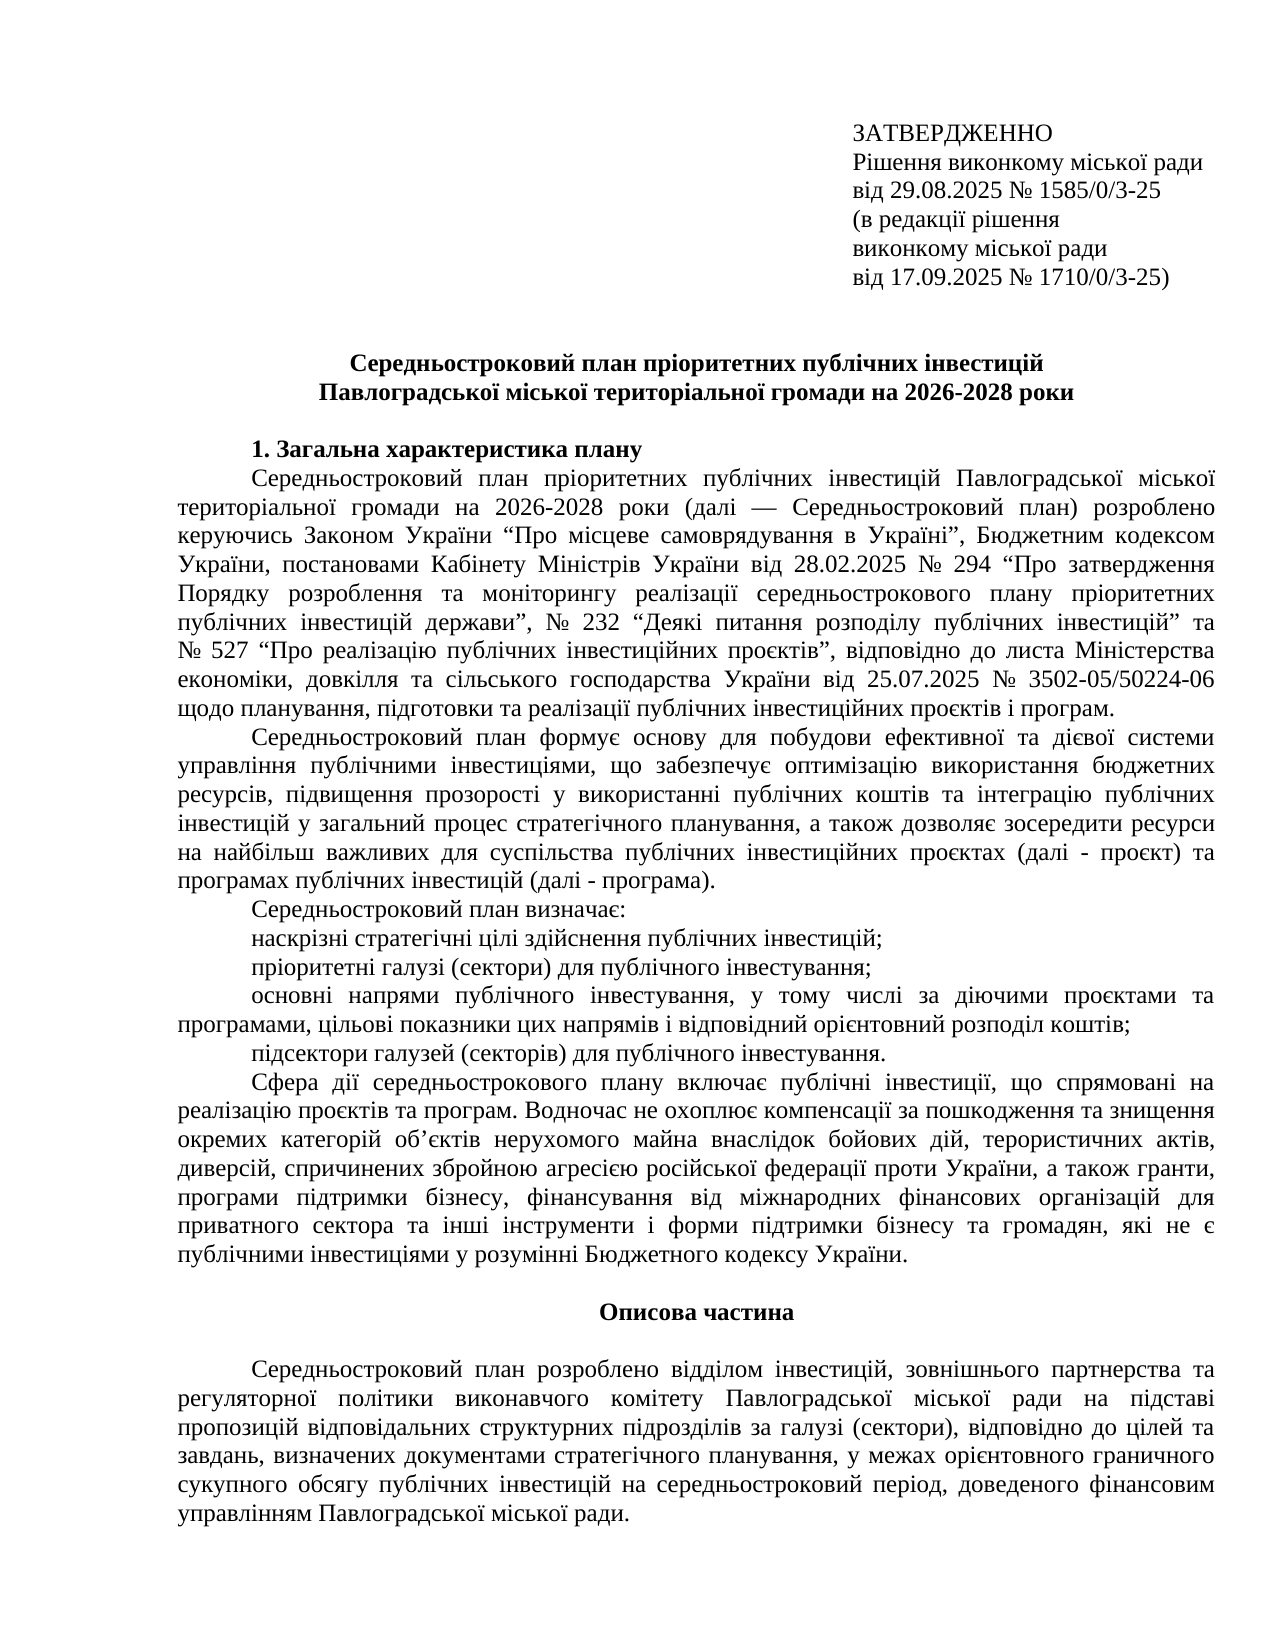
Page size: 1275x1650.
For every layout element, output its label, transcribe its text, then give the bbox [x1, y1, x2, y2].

text Павлоградської міської територіальної громади на 2026-2028 роки [177, 377, 1216, 406]
text Середньостроковий план визначає: [177, 894, 1216, 923]
text виконкому міської ради [852, 233, 1216, 262]
text 1. Загальна характеристика плану [177, 434, 1216, 463]
text Середньостроковий план пріоритетних публічних інвестицій Павлоградської міської територіальної громади на 2026-2028 роки (далі — Середньостроковий план) розроблено керуючись Законом України “Про місцеве самоврядування в Україніˮ, Бюджетним кодексом України, постановами Кабінету Міністрів України від 28.02.2025 № 294 “Про затвердження Порядку розроблення та моніторингу реалізації середньострокового плану пріоритетних публічних інвестицій державиˮ, № 232 “Деякі питання розподілу публічних інвестиційˮ та № 527 “Про реалізацію публічних інвестиційних проєктівˮ, відповідно до листа Міністерства економіки, довкілля та сільського господарства України від 25.07.2025 № 3502-05/50224-06 щодо планування, підготовки та реалізації публічних інвестиційних проєктів і програм. [177, 463, 1216, 722]
text ЗАТВЕРДЖЕННО [852, 118, 1216, 147]
text пріоритетні галузі (сектори) для публічного інвестування; [177, 952, 1216, 981]
text (в редакції рішення [852, 204, 1216, 233]
text від 29.08.2025 № 1585/0/3-25 [852, 176, 1216, 204]
text Середньостроковий план пріоритетних публічних інвестицій [177, 348, 1216, 377]
text Описова частина [177, 1297, 1216, 1326]
text Середньостроковий план розроблено відділом інвестицій, зовнішнього партнерства та регуляторної політики виконавчого комітету Павлоградської міської ради на підставі пропозицій відповідальних структурних підрозділів за галузі (сектори), відповідно до цілей та завдань, визначених документами стратегічного планування, у межах орієнтовного граничного сукупного обсягу публічних інвестицій на середньостроковий період, доведеного фінансовим управлінням Павлоградської міської ради. [177, 1354, 1216, 1527]
text наскрізні стратегічні цілі здійснення публічних інвестицій; [177, 923, 1216, 952]
text основні напрями публічного інвестування, у тому числі за діючими проєктами та програмами, цільові показники цих напрямів і відповідний орієнтовний розподіл коштів; [177, 981, 1216, 1038]
text підсектори галузей (секторів) для публічного інвестування. [177, 1038, 1216, 1067]
text Сфера дії середньострокового плану включає публічні інвестиції, що спрямовані на реалізацію проєктів та програм. Водночас не охоплює компенсації за пошкодження та знищення окремих категорій об’єктів нерухомого майна внаслідок бойових дій, терористичних актів, диверсій, спричинених збройною агресією російської федерації проти України, а також гранти, програми підтримки бізнесу, фінансування від міжнародних фінансових організацій для приватного сектора та інші інструменти і форми підтримки бізнесу та громадян, які не є публічними інвестиціями у розумінні Бюджетного кодексу України. [177, 1067, 1216, 1268]
text від 17.09.2025 № 1710/0/3-25) [852, 262, 1216, 291]
text Рішення виконкому міської ради [852, 147, 1216, 176]
text Середньостроковий план формує основу для побудови ефективної та дієвої системи управління публічними інвестиціями, що забезпечує оптимізацію використання бюджетних ресурсів, підвищення прозорості у використанні публічних коштів та інтеграцію публічних інвестицій у загальний процес стратегічного планування, а також дозволяє зосередити ресурси на найбільш важливих для суспільства публічних інвестиційних проєктах (далі - проєкт) та програмах публічних інвестицій (далі - програма). [177, 722, 1216, 894]
